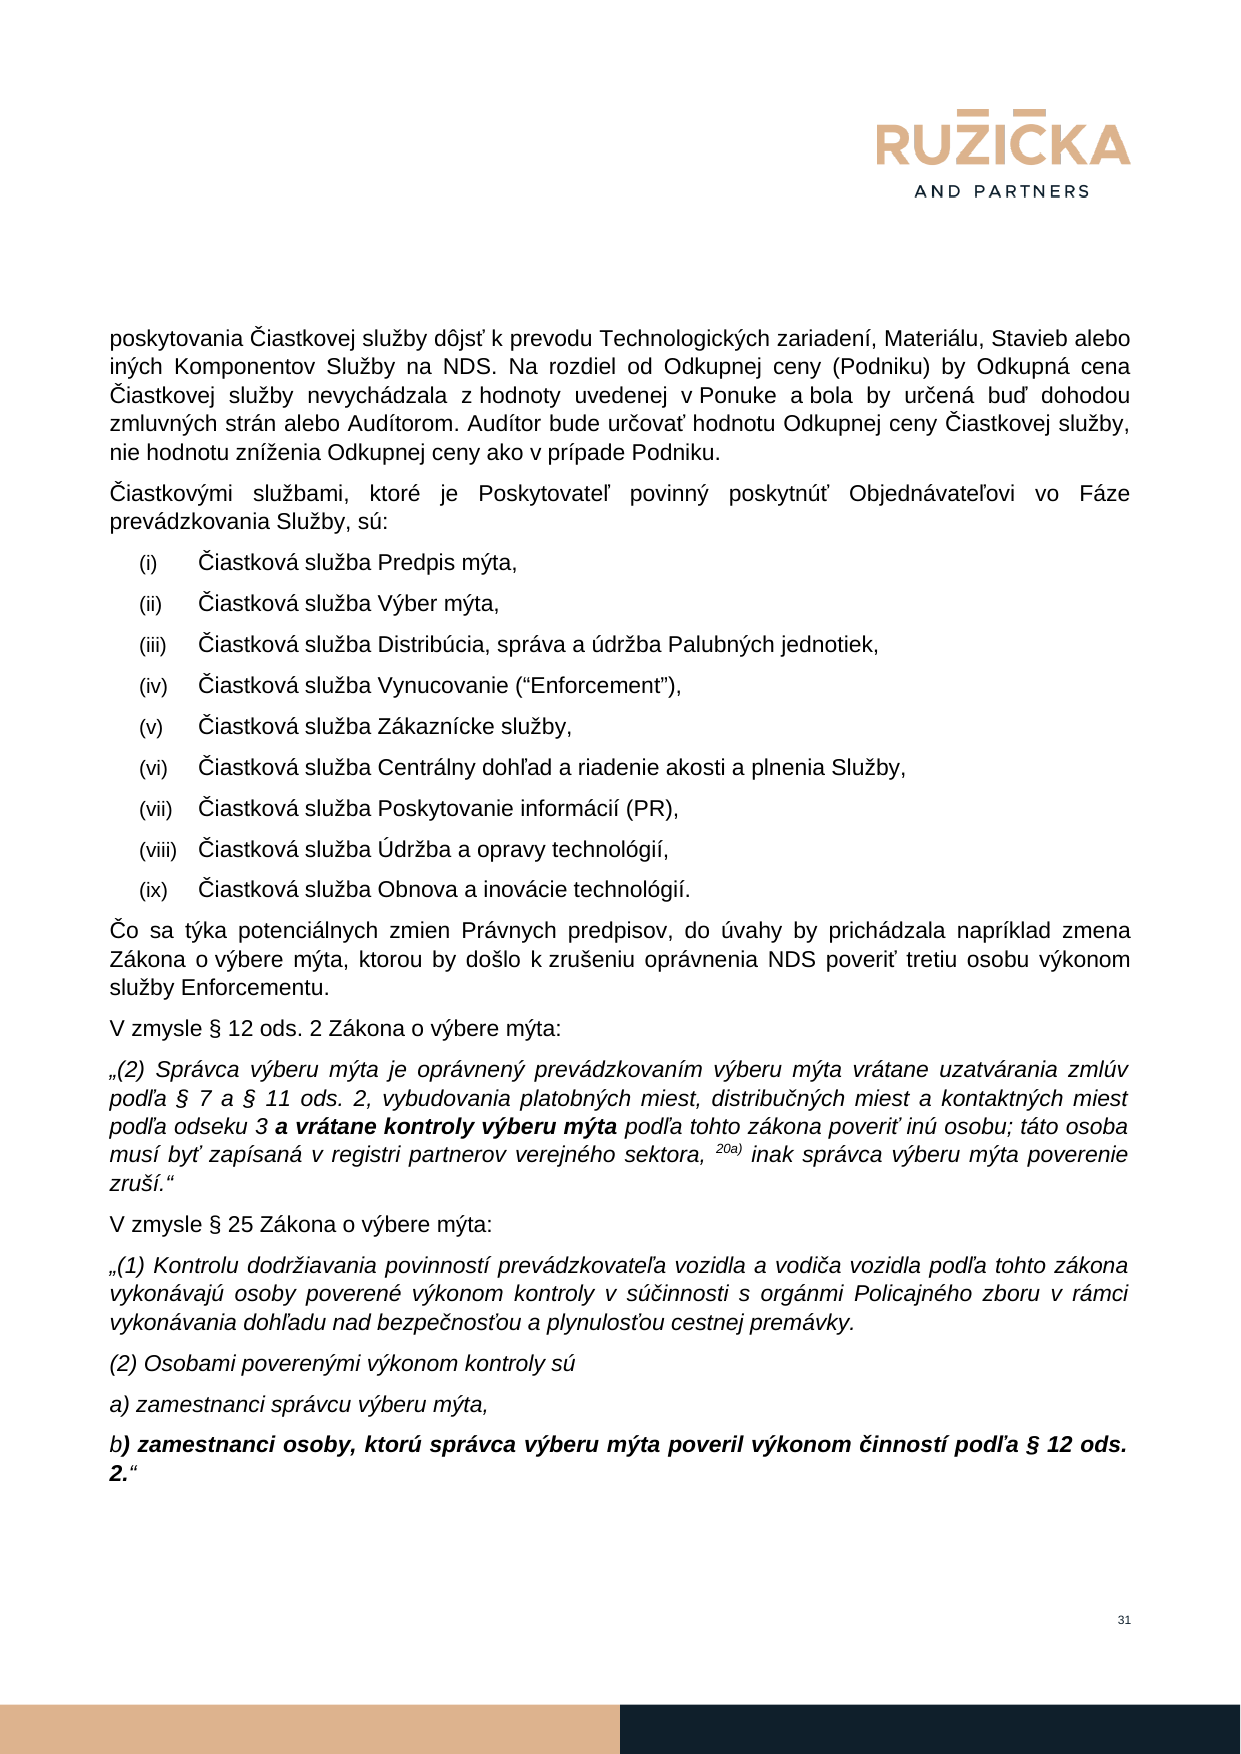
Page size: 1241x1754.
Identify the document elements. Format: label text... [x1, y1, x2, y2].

list Čiastková služba Distribúcia, správa a údržba Palubných jednotiek, [139, 631, 1131, 657]
list Čiastková služba Vynucovanie (“Enforcement”), [139, 672, 1131, 698]
text Čiastkovými službami, ktoré je Poskytovateľ povinný poskytnúť Objednávateľovi vo Fáze prevádzkovania Služby, sú: [109, 479, 1131, 534]
text V zmysle § 12 ods. 2 Zákona o výbere mýta: [109, 1015, 1131, 1042]
list Čiastková služba Výber mýta, [139, 590, 1131, 616]
text a) zamestnanci správcu výberu mýta, [109, 1391, 1131, 1417]
text Čo sa týka potenciálnych zmien Právnych predpisov, do úvahy by prichádzala napríklad zmena Zákona o výbere mýta, ktorou by došlo k zrušeniu oprávnenia NDS poveriť tretiu osobu výkonom služby Enforcementu. [109, 917, 1131, 1001]
text V zmysle § 25 Zákona o výbere mýta: [109, 1211, 1131, 1237]
list Čiastková služba Predpis mýta, [139, 549, 1131, 575]
list Čiastková služba Zákaznícke služby, [139, 713, 1131, 739]
text (2) Osobami poverenými výkonom kontroly sú [109, 1349, 1131, 1376]
list Čiastková služba Poskytovanie informácií (PR), [139, 794, 1131, 821]
text „(2) Správca výberu mýta je oprávnený prevádzkovaním výberu mýta vrátane uzatvárania zmlúv podľa § 7 a § 11 ods. 2, vybudovania platobných miest, distribučných miest a kontaktných miest podľa odseku 3 a vrátane kontroly výberu mýta podľa tohto zákona poveriť inú osobu; táto osoba musí byť zapísaná v registri partnerov verejného sektora, 20a) inak správca výberu mýta poverenie zruší.“ [109, 1056, 1131, 1196]
picture [877, 109, 1131, 198]
text „(1) Kontrolu dodržiavania povinností prevádzkovateľa vozidla a vodiča vozidla podľa tohto zákona vykonávajú osoby poverené výkonom kontroly v súčinnosti s orgánmi Policajného zboru v rámci vykonávania dohľadu nad bezpečnosťou a plynulosťou cestnej premávky. [109, 1252, 1131, 1335]
list Čiastková služba Obnova a inovácie technológií. [139, 876, 1131, 903]
list Čiastková služba Centrálny dohľad a riadenie akosti a plnenia Služby, [139, 754, 1131, 780]
list Čiastková služba Údržba a opravy technológií, [139, 836, 1131, 862]
text b) zamestnanci osoby, ktorú správca výberu mýta poveril výkonom činností podľa § 12 ods. 2.“ [109, 1431, 1131, 1486]
